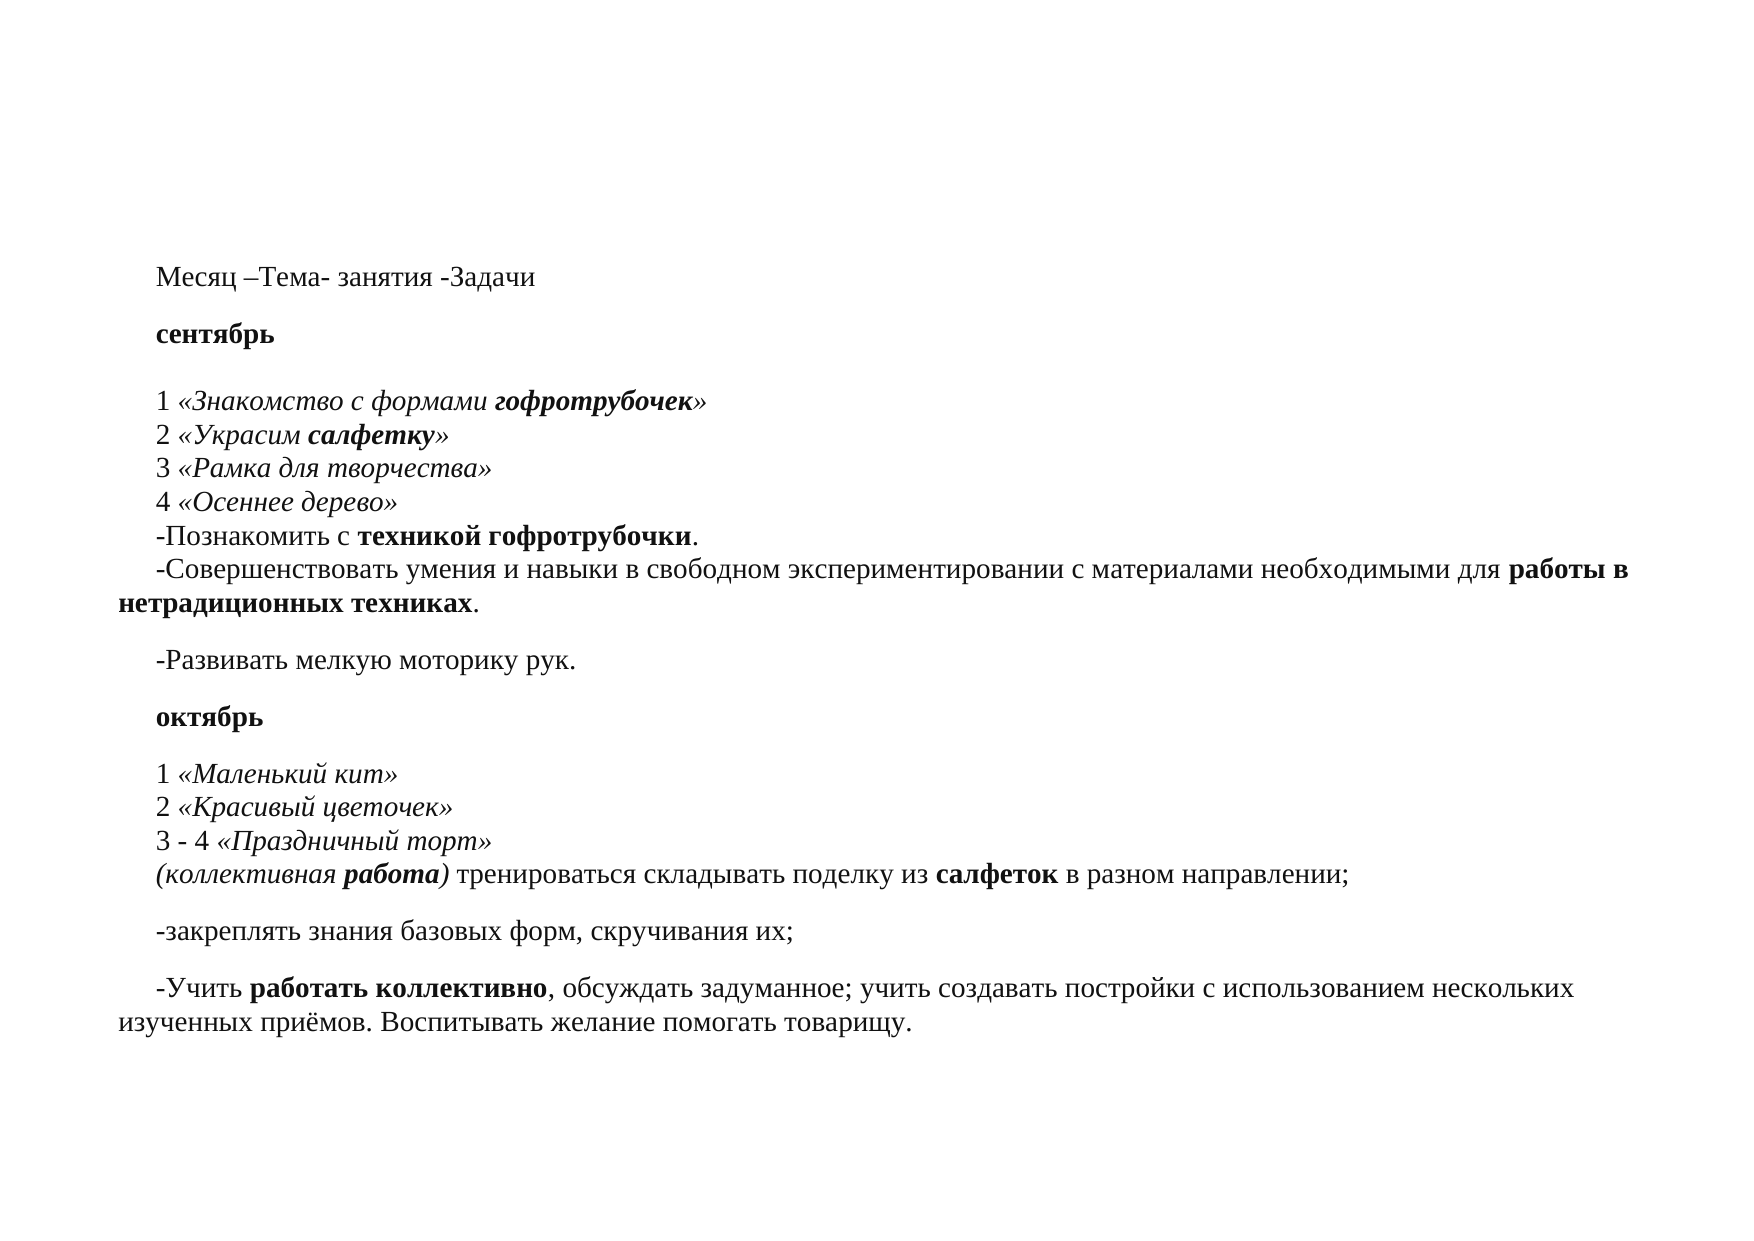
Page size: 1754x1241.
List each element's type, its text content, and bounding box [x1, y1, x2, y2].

text (коллективная работа) тренироваться складывать поделку из салфеток в разном направлении; [118, 856, 1636, 890]
text 3 - 4 «Праздничный торт» [118, 823, 1636, 856]
text 1 «Знакомство с формами гофротрубочек» [118, 383, 1636, 417]
text -Учить работать коллективно, обсуждать задуманное; учить создавать постройки с использованием нескольких изученных приёмов. Воспитывать желание помогать товарищу. [118, 970, 1636, 1037]
text октябрь [118, 699, 1636, 732]
text -Совершенствовать умения и навыки в свободном экспериментировании с материалами необходимыми для работы в нетрадиционных техниках. [118, 551, 1636, 618]
text 1 «Маленький кит» [118, 756, 1636, 789]
text -закреплять знания базовых форм, скручивания их; [118, 913, 1636, 947]
text -Развивать мелкую моторику рук. [118, 642, 1636, 675]
text 2 «Украсим салфетку» [118, 417, 1636, 451]
text 2 «Красивый цветочек» [118, 789, 1636, 823]
text 3 «Рамка для творчества» [118, 451, 1636, 484]
text 4 «Осеннее дерево» [118, 484, 1636, 518]
text Месяц –Тема- занятия -Задачи [118, 259, 1636, 293]
text -Познакомить с техникой гофротрубочки. [118, 518, 1636, 551]
text сентябрь [118, 316, 1636, 350]
